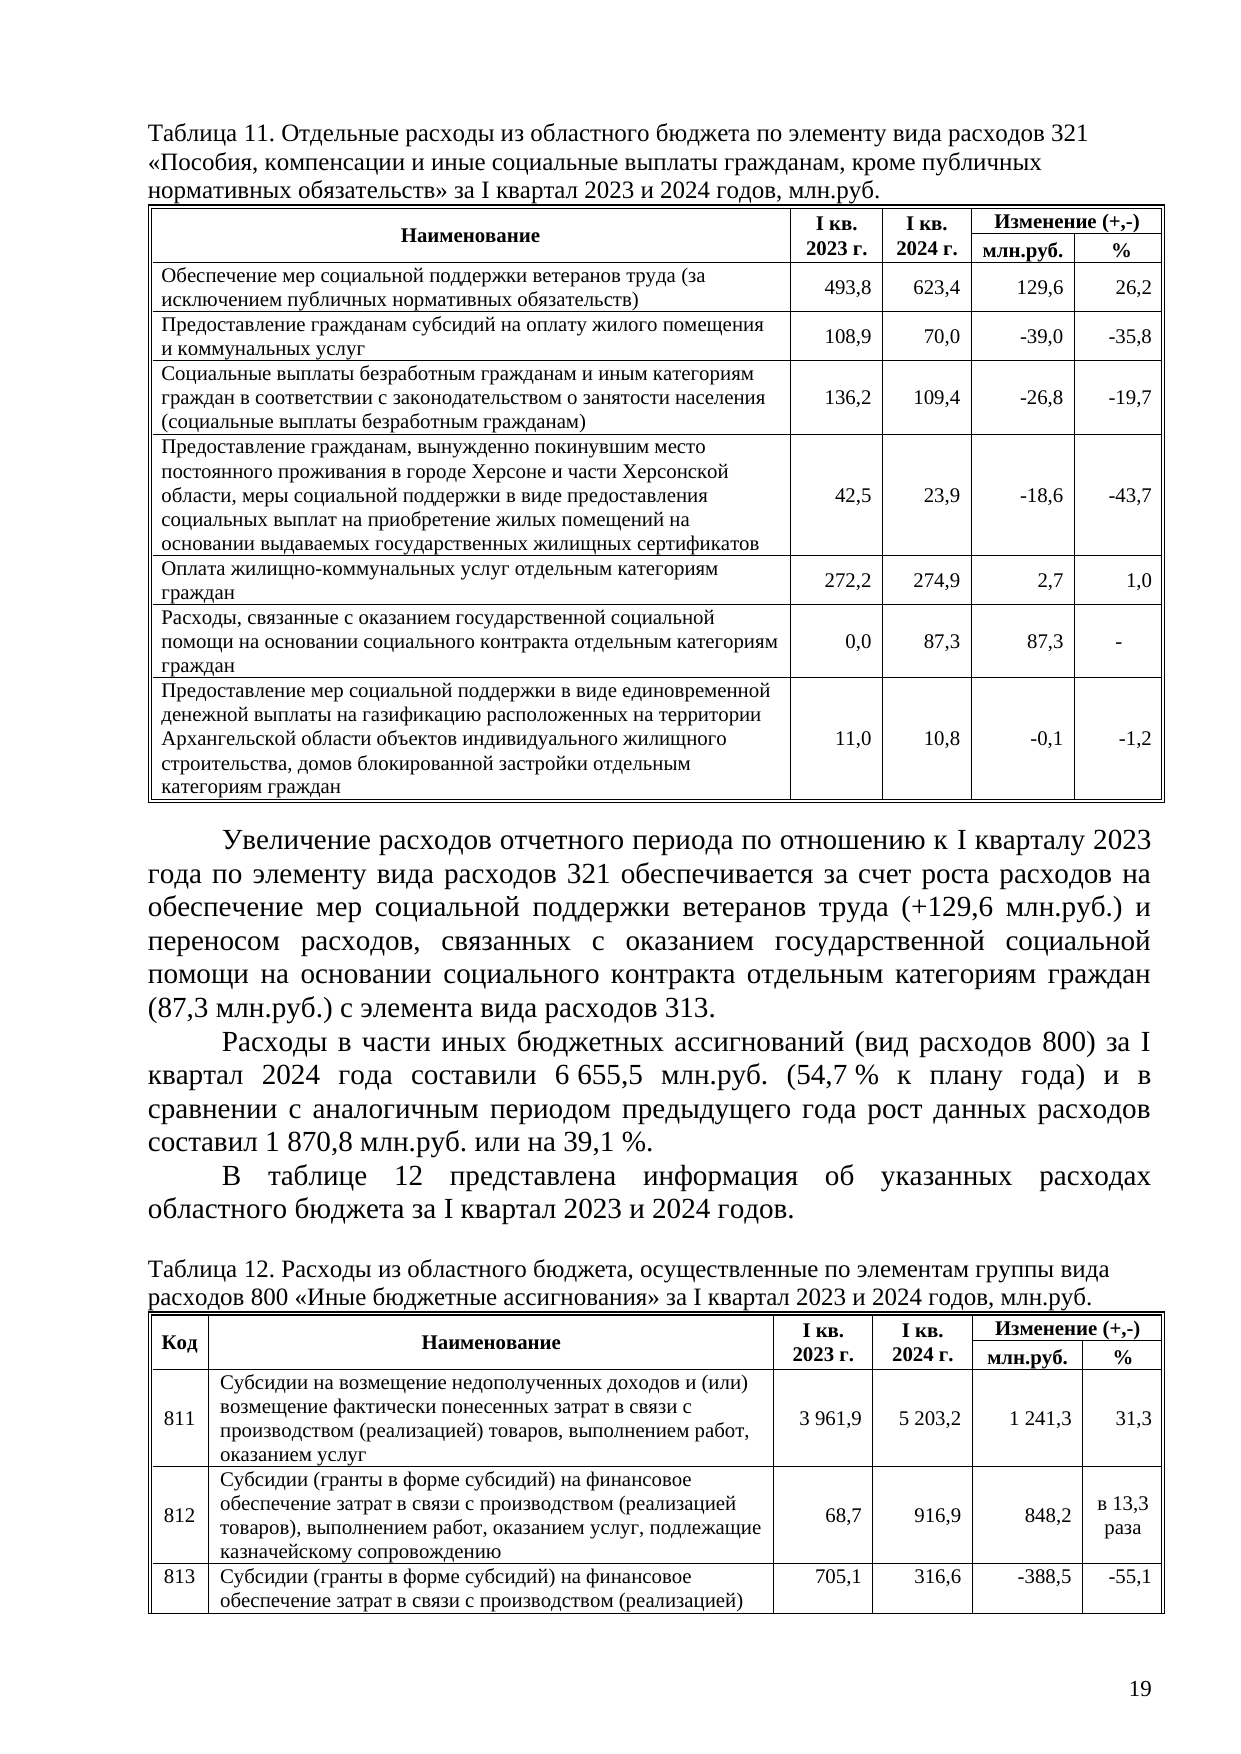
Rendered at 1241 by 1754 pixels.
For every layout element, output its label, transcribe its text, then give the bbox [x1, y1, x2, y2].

table_cell Социальные выплаты безработным гражданам и иным категориям граждан в соответствии с законодательством о занятости населения (социальные выплаты безработным гражданам) [152, 361, 790, 433]
table_cell 5 203,2 [873, 1370, 972, 1466]
table_cell % [1075, 234, 1161, 262]
table_cell % [1083, 1341, 1161, 1369]
table_cell 87,3 [972, 605, 1074, 677]
table_cell 916,9 [873, 1467, 972, 1563]
table_cell Оплата жилищно-коммунальных услуг отдельным категориям граждан [152, 556, 790, 604]
table_cell Предоставление мер социальной поддержки в виде единовременной денежной выплаты на газификацию расположенных на территории Архангельской области объектов индивидуального жилищного строительства, домов блокированной застройки отдельным категориям граждан [152, 678, 790, 798]
table_cell 68,7 [774, 1467, 872, 1563]
table_header Изменение (+,-) [972, 209, 1161, 233]
table_header Наименование [152, 209, 790, 262]
table_cell 26,2 [1075, 263, 1161, 311]
table_cell -18,6 [972, 435, 1074, 555]
table_cell Субсидии на возмещение недополученных доходов и (или) возмещение фактически понесенных затрат в связи с производством (реализацией) товаров, выполнением работ, оказанием услуг [209, 1370, 773, 1466]
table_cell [209, 1564, 773, 1612]
text Таблица 11. Отдельные расходы из областного бюджета по элементу вида расходов 321 «Пособия, компенсации и иные социальные выплаты гражданам, кроме публичных нормативных обязательств» за I квартал 2023 и 2024 годов, млн.руб. [148, 118, 1152, 204]
table_header Наименование [209, 1316, 773, 1369]
table_cell Расходы, связанные с оказанием государственной социальной помощи на основании социального контракта отдельным категориям граждан [152, 605, 790, 677]
table_header I кв. 2023 г. [791, 209, 882, 262]
table_cell 705,1 [774, 1564, 872, 1612]
table_cell 42,5 [791, 435, 882, 555]
table_cell Предоставление гражданам, вынужденно покинувшим место постоянного проживания в городе Херсоне и части Херсонской области, меры социальной поддержки в виде предоставления социальных выплат на приобретение жилых помещений на основании выдаваемых государственных жилищных сертификатов [152, 435, 790, 555]
table_cell 1 241,3 [973, 1370, 1082, 1466]
table_cell - [1075, 605, 1161, 677]
table_cell -55,1 [1083, 1564, 1161, 1612]
table_cell 11,0 [791, 678, 882, 798]
table_cell 848,2 [973, 1467, 1082, 1563]
text В таблице 12 представлена информация об указанных расходах областного бюджета за I квартал 2023 и 2024 годов. [148, 1158, 1152, 1225]
table_cell -1,2 [1075, 678, 1161, 798]
table_cell -39,0 [972, 312, 1074, 360]
table_cell млн.руб. [973, 1341, 1082, 1369]
table_cell 10,8 [883, 678, 971, 798]
table_header I кв. 2024 г. [873, 1316, 972, 1369]
table_cell -0,1 [972, 678, 1074, 798]
table_cell 813 [152, 1564, 208, 1612]
table_cell 1,0 [1075, 556, 1161, 604]
table_cell 136,2 [791, 361, 882, 433]
table_cell 23,9 [883, 435, 971, 555]
table_cell Субсидии (гранты в форме субсидий) на финансовое обеспечение затрат в связи с производством (реализацией товаров), выполнением работ, оказанием услуг, подлежащие казначейскому сопровождению [209, 1467, 773, 1563]
table_cell Обеспечение мер социальной поддержки ветеранов труда (за исключением публичных нормативных обязательств) [152, 263, 790, 311]
table_cell 811 [152, 1370, 208, 1466]
table_cell 0,0 [791, 605, 882, 677]
table_cell 31,3 [1083, 1370, 1161, 1466]
table_cell -388,5 [973, 1564, 1082, 1612]
table_cell -19,7 [1075, 361, 1161, 433]
table_cell 108,9 [791, 312, 882, 360]
table_cell млн.руб. [972, 234, 1074, 262]
table_cell -26,8 [972, 361, 1074, 433]
table_cell 274,9 [883, 556, 971, 604]
table_cell -43,7 [1075, 435, 1161, 555]
table_cell Предоставление гражданам субсидий на оплату жилого помещения и коммунальных услуг [152, 312, 790, 360]
table_cell 493,8 [791, 263, 882, 311]
text Увеличение расходов отчетного периода по отношению к I кварталу 2023 года по элементу вида расходов 321 обеспечивается за счет роста расходов на обеспечение мер социальной поддержки ветеранов труда (+129,6 млн.руб.) и переносом расходов, связанных с оказанием государственной социальной помощи на основании социального контракта отдельным категориям граждан (87,3 млн.руб.) с элемента вида расходов 313. [148, 822, 1152, 1024]
table_cell 812 [152, 1467, 208, 1563]
table_header Изменение (+,-) [973, 1316, 1161, 1340]
table_cell 272,2 [791, 556, 882, 604]
table_cell 623,4 [883, 263, 971, 311]
table_cell 129,6 [972, 263, 1074, 311]
table_header I кв. 2024 г. [883, 209, 971, 262]
table_cell в 13,3 раза [1083, 1467, 1161, 1563]
text Расходы в части иных бюджетных ассигнований (вид расходов 800) за I квартал 2024 года составили 6 655,5 млн.руб. (54,7 % к плану года) и в сравнении с аналогичным периодом предыдущего года рост данных расходов составил 1 870,8 млн.руб. или на 39,1 %. [148, 1024, 1152, 1158]
table_cell 3 961,9 [774, 1370, 872, 1466]
table_cell 316,6 [873, 1564, 972, 1612]
table_cell 87,3 [883, 605, 971, 677]
table_cell -35,8 [1075, 312, 1161, 360]
table_header I кв. 2023 г. [774, 1316, 872, 1369]
table_cell 2,7 [972, 556, 1074, 604]
table_cell 109,4 [883, 361, 971, 433]
text Таблица 12. Расходы из областного бюджета, осуществленные по элементам группы вида расходов 800 «Иные бюджетные ассигнования» за I квартал 2023 и 2024 годов, млн.руб. [148, 1254, 1152, 1311]
table_cell 70,0 [883, 312, 971, 360]
table_header Код [152, 1316, 208, 1369]
